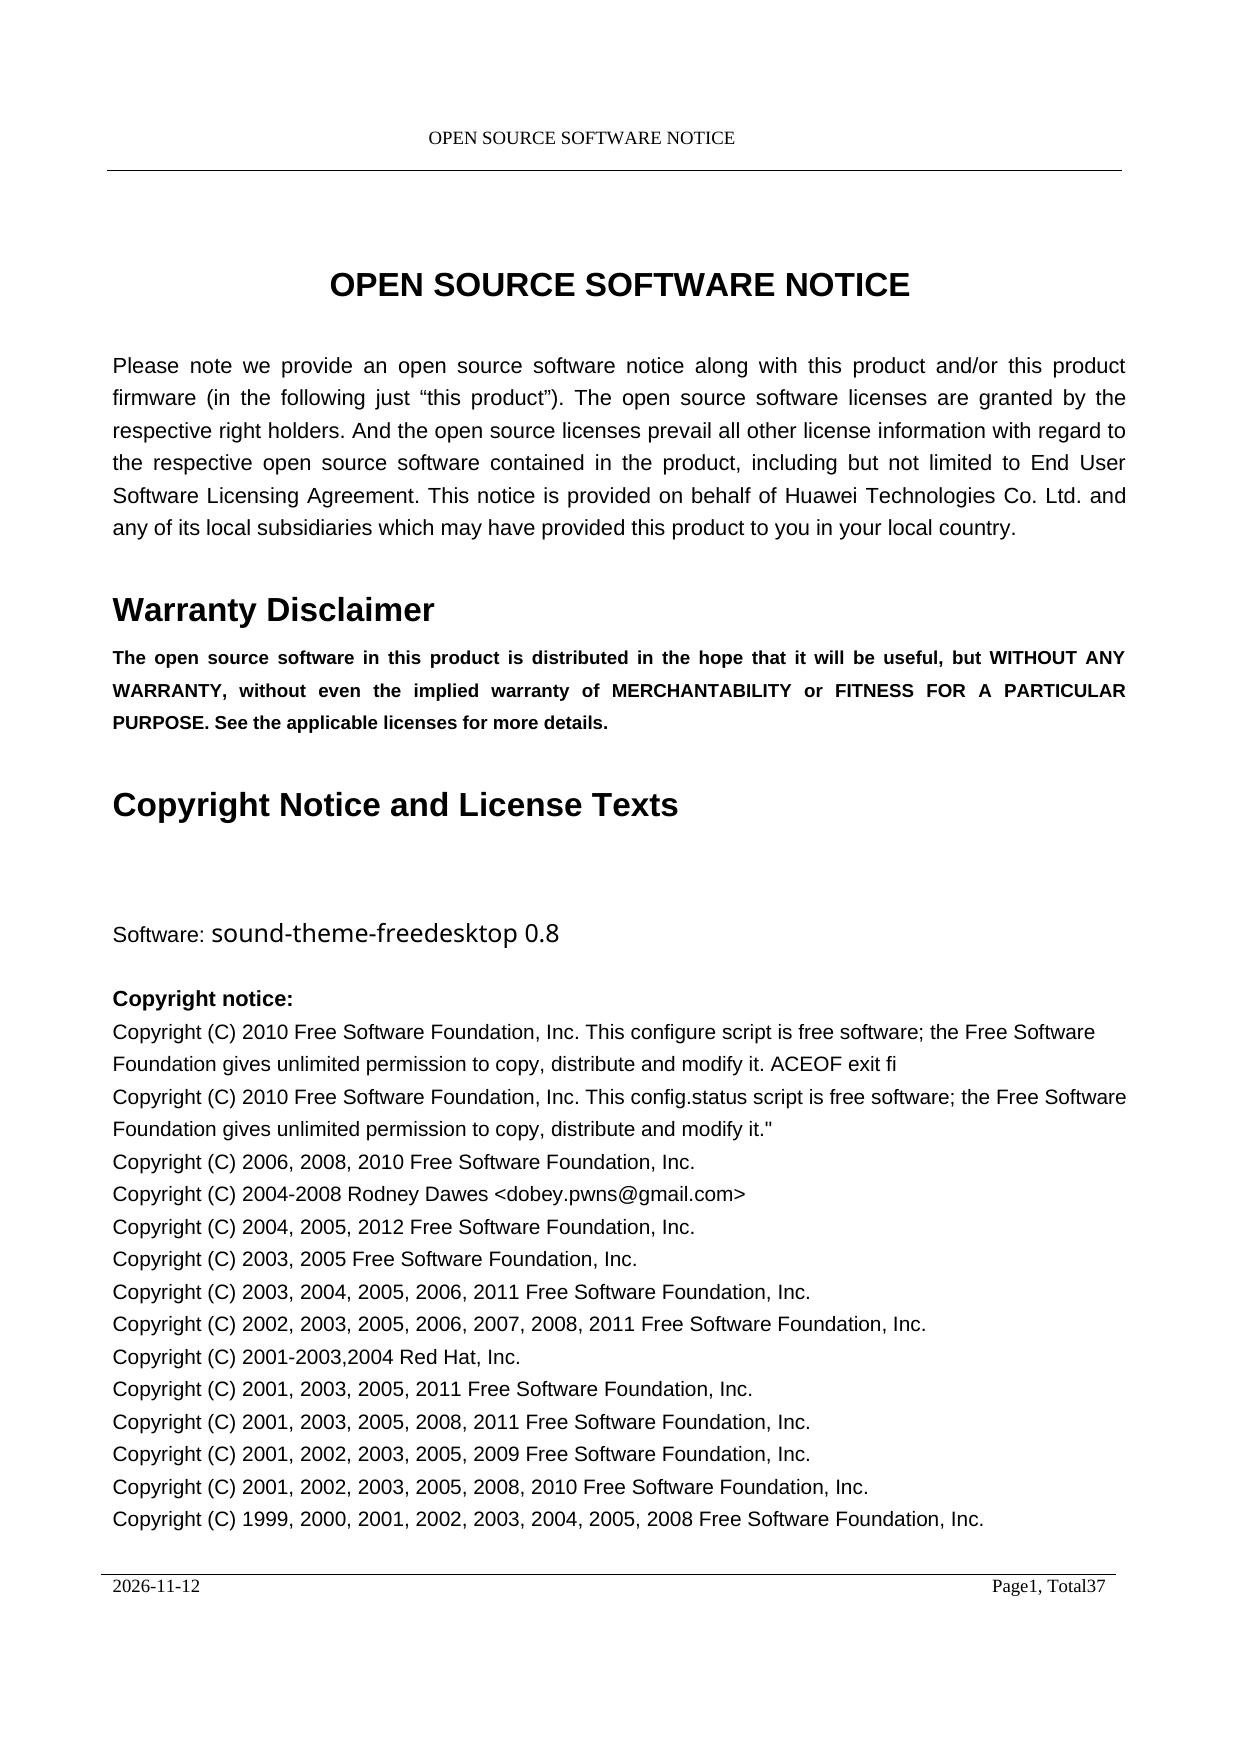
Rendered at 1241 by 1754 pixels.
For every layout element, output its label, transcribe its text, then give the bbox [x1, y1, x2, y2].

text Copyright (C) 2003, 2004, 2005, 2006, 2011 Free Software Foundation, Inc. [112, 1275, 1128, 1308]
text Copyright (C) 2010 Free Software Foundation, Inc. This configure script is free software; the Free Software Foundation gives unlimited permission to copy, distribute and modify it. ACEOF exit fi [112, 1015, 1128, 1080]
text Copyright (C) 1999, 2000, 2001, 2002, 2003, 2004, 2005, 2008 Free Software Foundation, Inc. [112, 1503, 1128, 1535]
text The open source software in this product is distributed in the hope that it will be useful, but WITHOUT ANY WARRANTY, without even the implied warranty of MERCHANTABILITY or FITNESS FOR A PARTICULAR PURPOSE. See the applicable licenses for more details. [112, 641, 1128, 739]
text Copyright (C) 2003, 2005 Free Software Foundation, Inc. [112, 1243, 1128, 1275]
text Copyright (C) 2004, 2005, 2012 Free Software Foundation, Inc. [112, 1210, 1128, 1243]
text Copyright (C) 2001-2003,2004 Red Hat, Inc. [112, 1340, 1128, 1373]
text Copyright (C) 2006, 2008, 2010 Free Software Foundation, Inc. [112, 1145, 1128, 1178]
text Copyright (C) 2001, 2003, 2005, 2011 Free Software Foundation, Inc. [112, 1373, 1128, 1405]
text Copyright notice: [112, 983, 1128, 1015]
text Please note we provide an open source software notice along with this product and/or this product firmware (in the following just “this product”). The open source software licenses are granted by the respective right holders. And the open source licenses prevail all other license information with regard to the respective open source software contained in the product, including but not limited to End User Software Licensing Agreement. This notice is provided on behalf of Huawei Technologies Co. Ltd. and any of its local subsidiaries which may have provided this product to you in your local country. [112, 349, 1128, 544]
text Warranty Disclaimer [112, 576, 1128, 641]
text Software: sound-theme-freedesktop 0.8 [112, 901, 1128, 966]
text Copyright Notice and License Texts [112, 771, 1128, 836]
text Copyright (C) 2001, 2003, 2005, 2008, 2011 Free Software Foundation, Inc. [112, 1405, 1128, 1438]
text Copyright (C) 2002, 2003, 2005, 2006, 2007, 2008, 2011 Free Software Foundation, Inc. [112, 1308, 1128, 1340]
text OPEN SOURCE SOFTWARE NOTICE [112, 251, 1128, 316]
text Copyright (C) 2010 Free Software Foundation, Inc. This config.status script is free software; the Free Software Foundation gives unlimited permission to copy, distribute and modify it." [112, 1080, 1128, 1145]
text Copyright (C) 2001, 2002, 2003, 2005, 2009 Free Software Foundation, Inc. [112, 1438, 1128, 1470]
text Copyright (C) 2004-2008 Rodney Dawes <dobey.pwns@gmail.com> [112, 1178, 1128, 1210]
text Copyright (C) 2001, 2002, 2003, 2005, 2008, 2010 Free Software Foundation, Inc. [112, 1470, 1128, 1503]
